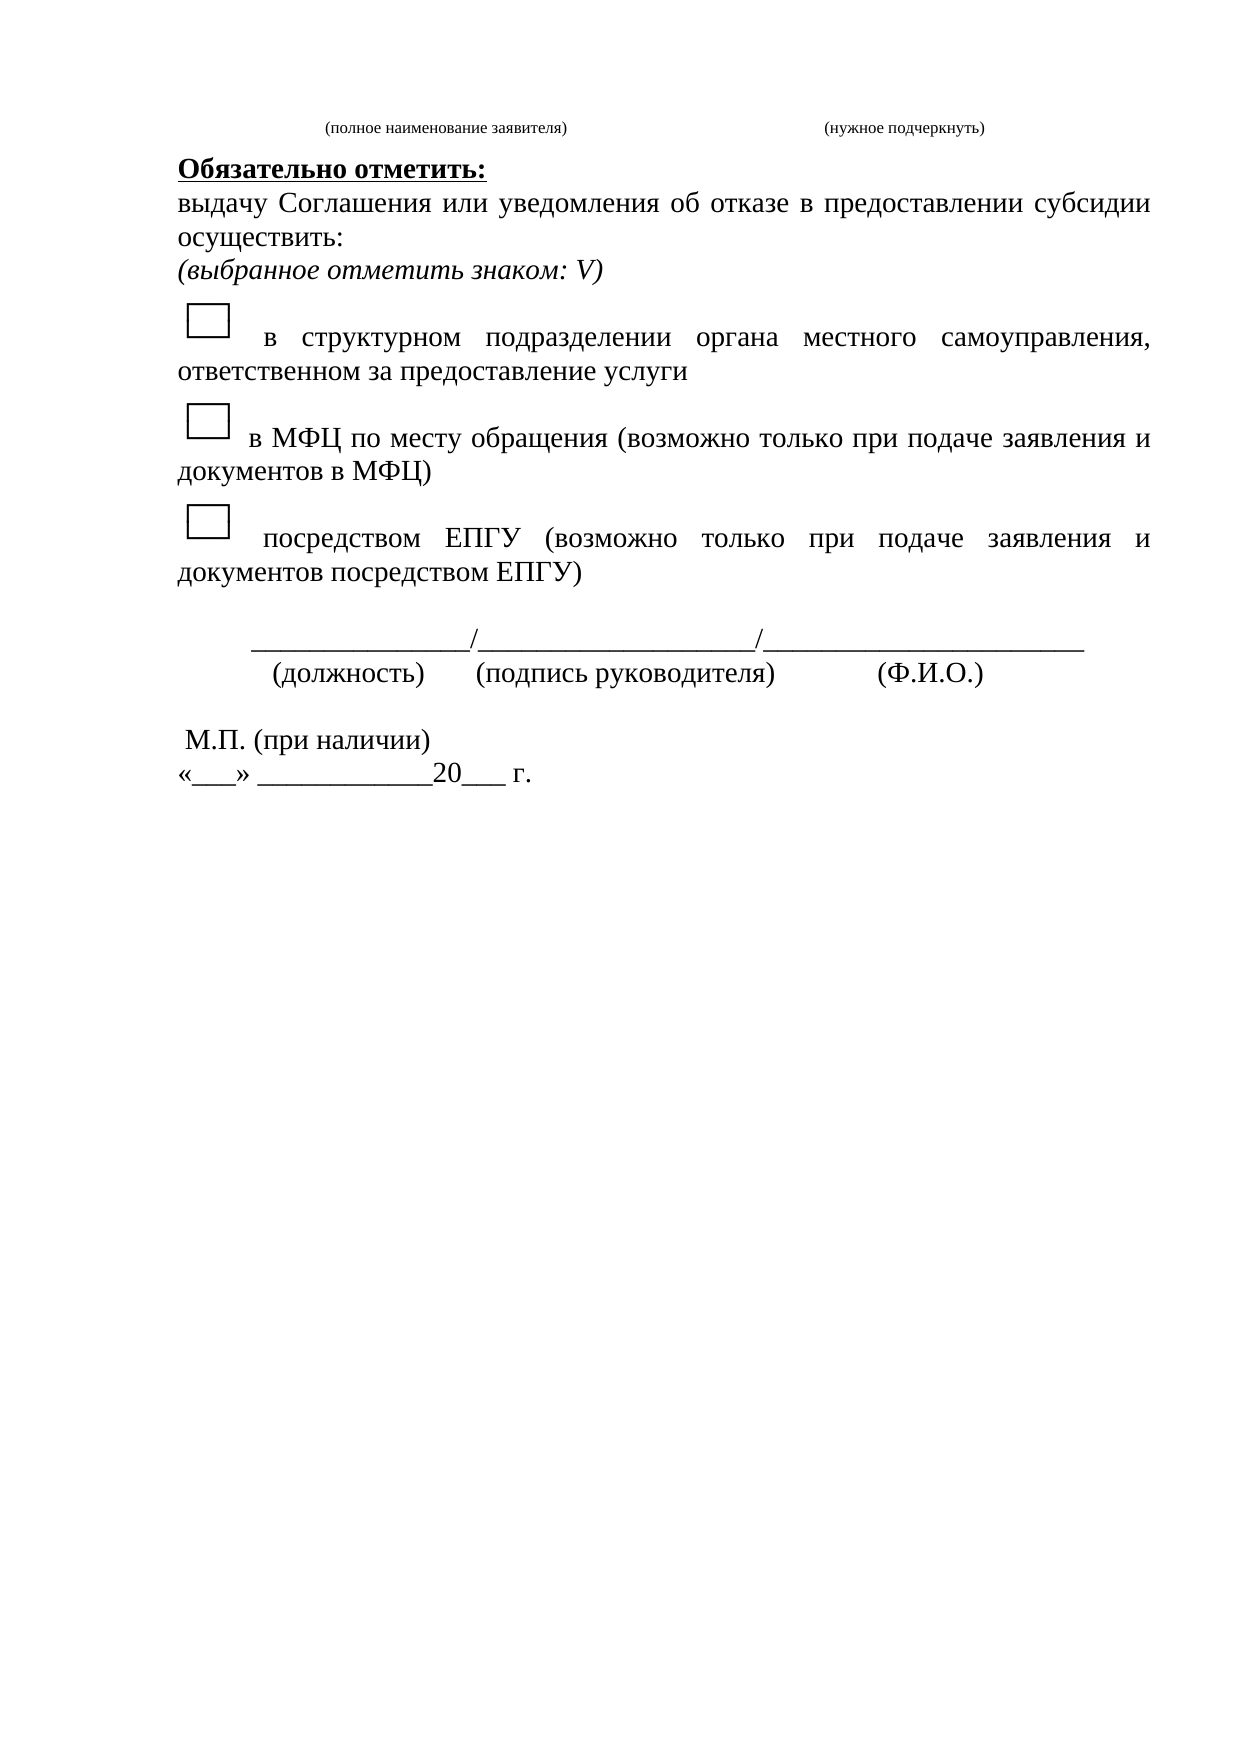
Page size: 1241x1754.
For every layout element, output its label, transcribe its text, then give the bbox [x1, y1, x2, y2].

text └─┘ в МФЦ по месту обращения (возможно только при подаче заявления и документов в МФЦ) [177, 420, 1152, 487]
text (полное наименование заявителя) (нужное подчеркнуть) [177, 118, 1152, 152]
text └─┘ посредством ЕПГУ (возможно только при подаче заявления и документов посредством ЕПГУ) [177, 521, 1152, 588]
text └─┘ в структурном подразделении органа местного самоуправления, ответственном за предоставление услуги [177, 319, 1152, 386]
text _______________/___________________/______________________ [177, 621, 1152, 655]
text ┌─┐ [177, 487, 1152, 521]
text (выбранное отметить знаком: V) [177, 252, 1152, 286]
text выдачу Соглашения или уведомления об отказе в предоставлении субсидии осуществить: [177, 185, 1152, 252]
text (должность) (подпись руководителя) (Ф.И.О.) [177, 655, 1152, 688]
text Обязательно отметить: [177, 152, 1152, 185]
text ┌─┐ [177, 386, 1152, 420]
text ┌─┐ [177, 286, 1152, 319]
text М.П. (при наличии) [177, 722, 1152, 755]
text «___» ____________20___ г. [177, 755, 1152, 789]
